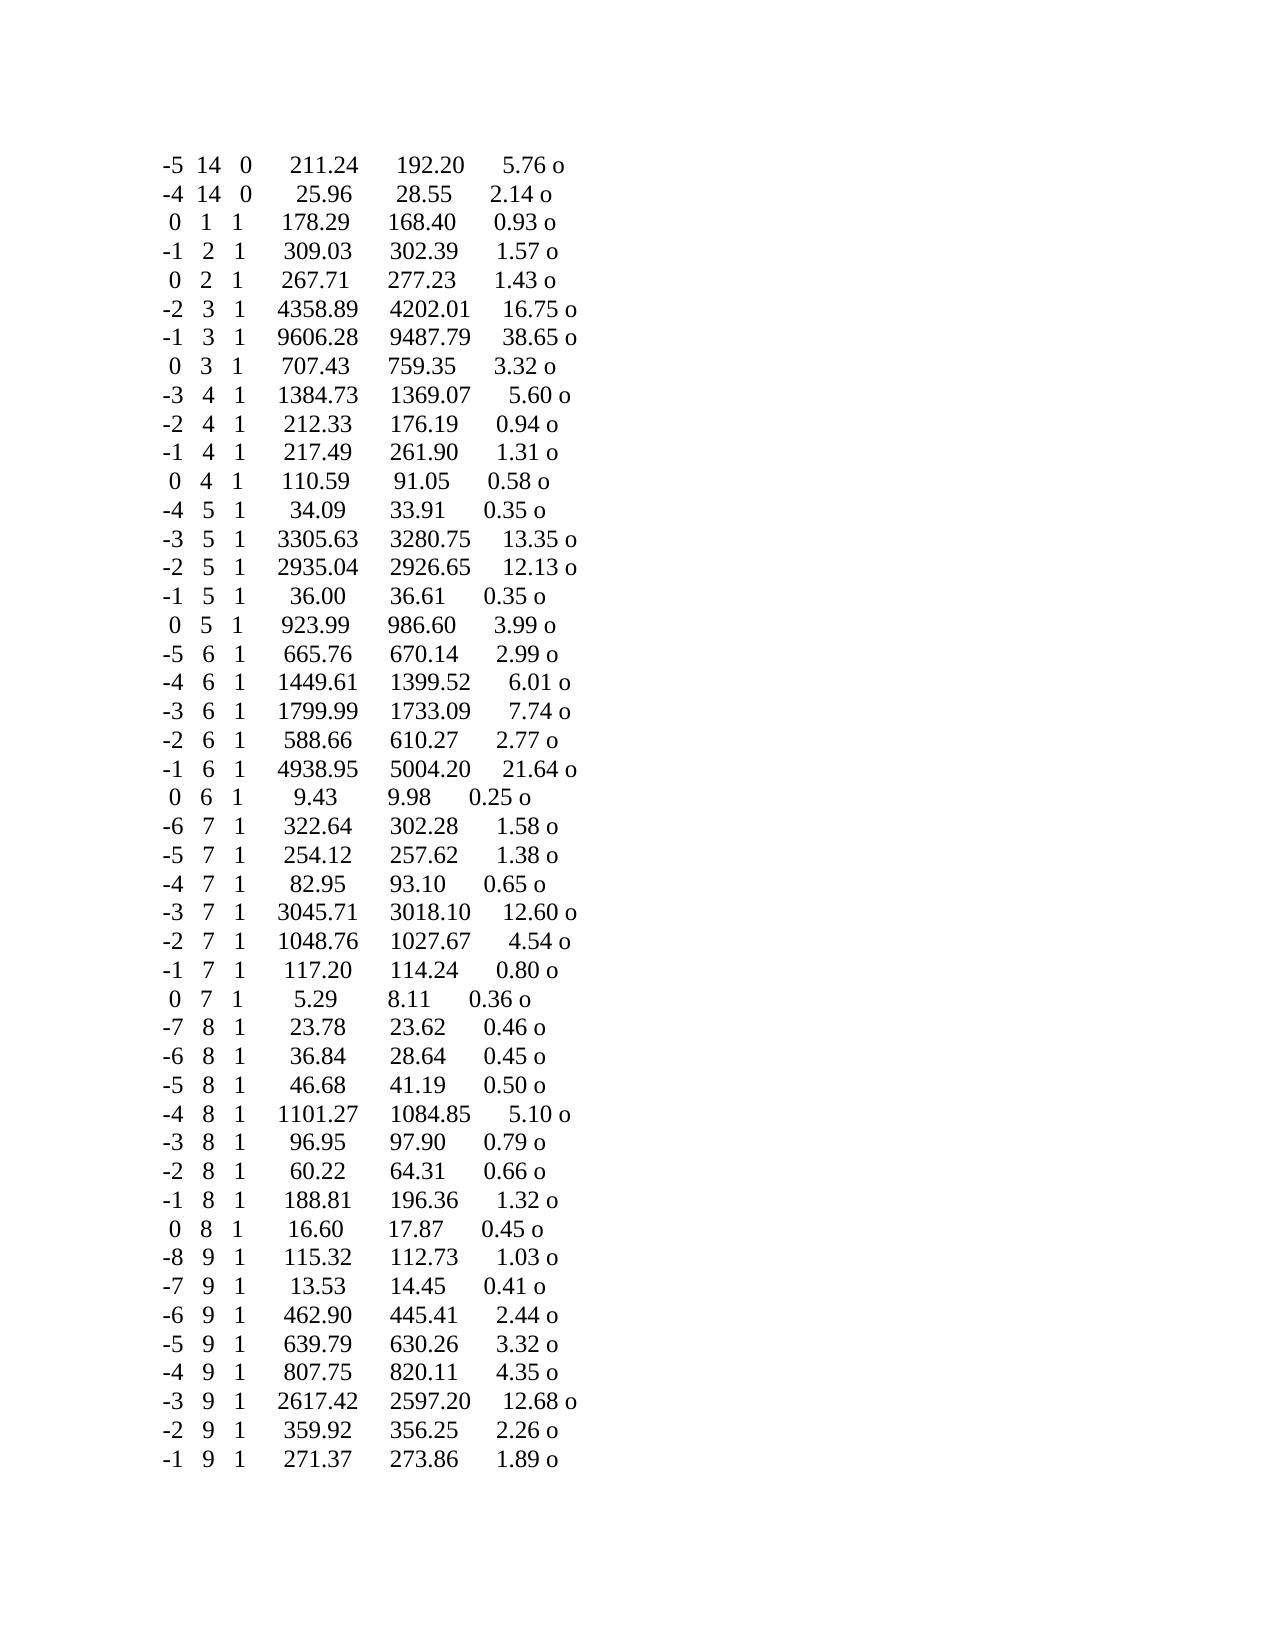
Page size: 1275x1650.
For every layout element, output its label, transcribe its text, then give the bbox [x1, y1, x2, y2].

text -8 9 1 115.32 112.73 1.03 o [150, 1242, 1125, 1271]
text -4 14 0 25.96 28.55 2.14 o [150, 179, 1125, 207]
text -6 8 1 36.84 28.64 0.45 o [150, 1041, 1125, 1070]
text 0 1 1 178.29 168.40 0.93 o [150, 207, 1125, 236]
text -4 8 1 1101.27 1084.85 5.10 o [150, 1099, 1125, 1127]
text -2 7 1 1048.76 1027.67 4.54 o [150, 926, 1125, 955]
text -7 9 1 13.53 14.45 0.41 o [150, 1271, 1125, 1300]
text -3 5 1 3305.63 3280.75 13.35 o [150, 524, 1125, 552]
text -2 8 1 60.22 64.31 0.66 o [150, 1156, 1125, 1185]
text -3 6 1 1799.99 1733.09 7.74 o [150, 696, 1125, 725]
text -2 3 1 4358.89 4202.01 16.75 o [150, 294, 1125, 322]
text -1 5 1 36.00 36.61 0.35 o [150, 581, 1125, 610]
text -5 7 1 254.12 257.62 1.38 o [150, 840, 1125, 869]
text -1 4 1 217.49 261.90 1.31 o [150, 437, 1125, 466]
text -3 7 1 3045.71 3018.10 12.60 o [150, 897, 1125, 926]
text -3 9 1 2617.42 2597.20 12.68 o [150, 1386, 1125, 1415]
text -5 14 0 211.24 192.20 5.76 o [150, 150, 1125, 179]
text -4 9 1 807.75 820.11 4.35 o [150, 1357, 1125, 1386]
text 0 8 1 16.60 17.87 0.45 o [150, 1214, 1125, 1242]
text -3 8 1 96.95 97.90 0.79 o [150, 1127, 1125, 1156]
text 0 4 1 110.59 91.05 0.58 o [150, 466, 1125, 495]
text 0 2 1 267.71 277.23 1.43 o [150, 265, 1125, 294]
text -5 8 1 46.68 41.19 0.50 o [150, 1070, 1125, 1099]
text -1 6 1 4938.95 5004.20 21.64 o [150, 754, 1125, 782]
text -2 5 1 2935.04 2926.65 12.13 o [150, 552, 1125, 581]
text -3 4 1 1384.73 1369.07 5.60 o [150, 380, 1125, 409]
text -6 9 1 462.90 445.41 2.44 o [150, 1300, 1125, 1329]
text -5 6 1 665.76 670.14 2.99 o [150, 639, 1125, 667]
text -2 9 1 359.92 356.25 2.26 o [150, 1415, 1125, 1444]
text -1 3 1 9606.28 9487.79 38.65 o [150, 322, 1125, 351]
text -1 2 1 309.03 302.39 1.57 o [150, 236, 1125, 265]
text -2 4 1 212.33 176.19 0.94 o [150, 409, 1125, 437]
text -1 9 1 271.37 273.86 1.89 o [150, 1444, 1125, 1472]
text -4 6 1 1449.61 1399.52 6.01 o [150, 667, 1125, 696]
text -4 5 1 34.09 33.91 0.35 o [150, 495, 1125, 524]
text -1 7 1 117.20 114.24 0.80 o [150, 955, 1125, 984]
text -7 8 1 23.78 23.62 0.46 o [150, 1012, 1125, 1041]
text -4 7 1 82.95 93.10 0.65 o [150, 869, 1125, 897]
text 0 5 1 923.99 986.60 3.99 o [150, 610, 1125, 639]
text -1 8 1 188.81 196.36 1.32 o [150, 1185, 1125, 1214]
text -2 6 1 588.66 610.27 2.77 o [150, 725, 1125, 754]
text 0 3 1 707.43 759.35 3.32 o [150, 351, 1125, 380]
text -5 9 1 639.79 630.26 3.32 o [150, 1329, 1125, 1357]
text -6 7 1 322.64 302.28 1.58 o [150, 811, 1125, 840]
text 0 6 1 9.43 9.98 0.25 o [150, 782, 1125, 811]
text 0 7 1 5.29 8.11 0.36 o [150, 984, 1125, 1012]
